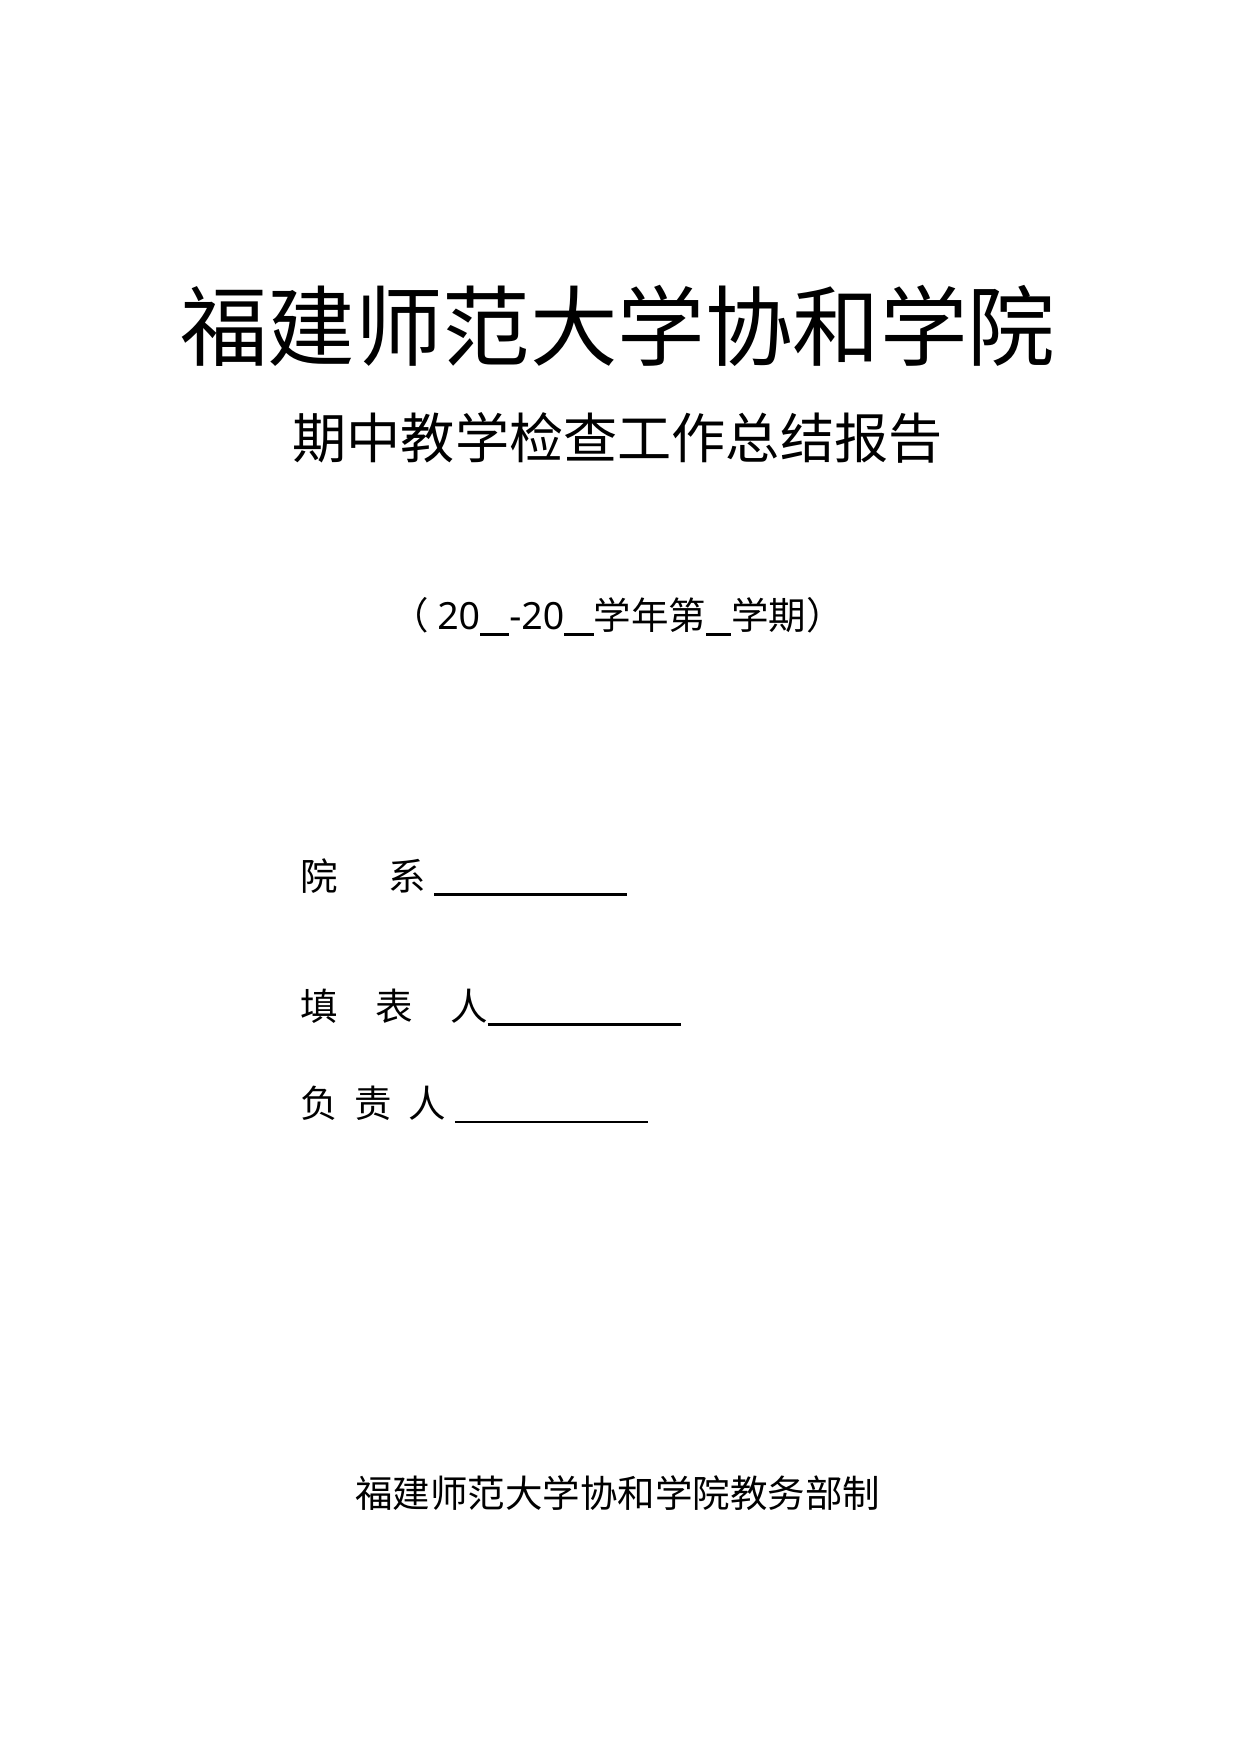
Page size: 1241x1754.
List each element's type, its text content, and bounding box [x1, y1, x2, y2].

text 院 系 [112, 841, 1122, 906]
text 福建师范大学协和学院教务部制 [112, 1458, 1122, 1523]
text （ 20 -20 学年第 学期） [112, 581, 1122, 646]
text 负 责 人 [112, 1068, 1122, 1133]
text 填 表 人 [112, 971, 1122, 1036]
text 福建师范大学协和学院 [112, 256, 1122, 386]
text 期中教学检查工作总结报告 [112, 386, 1122, 483]
